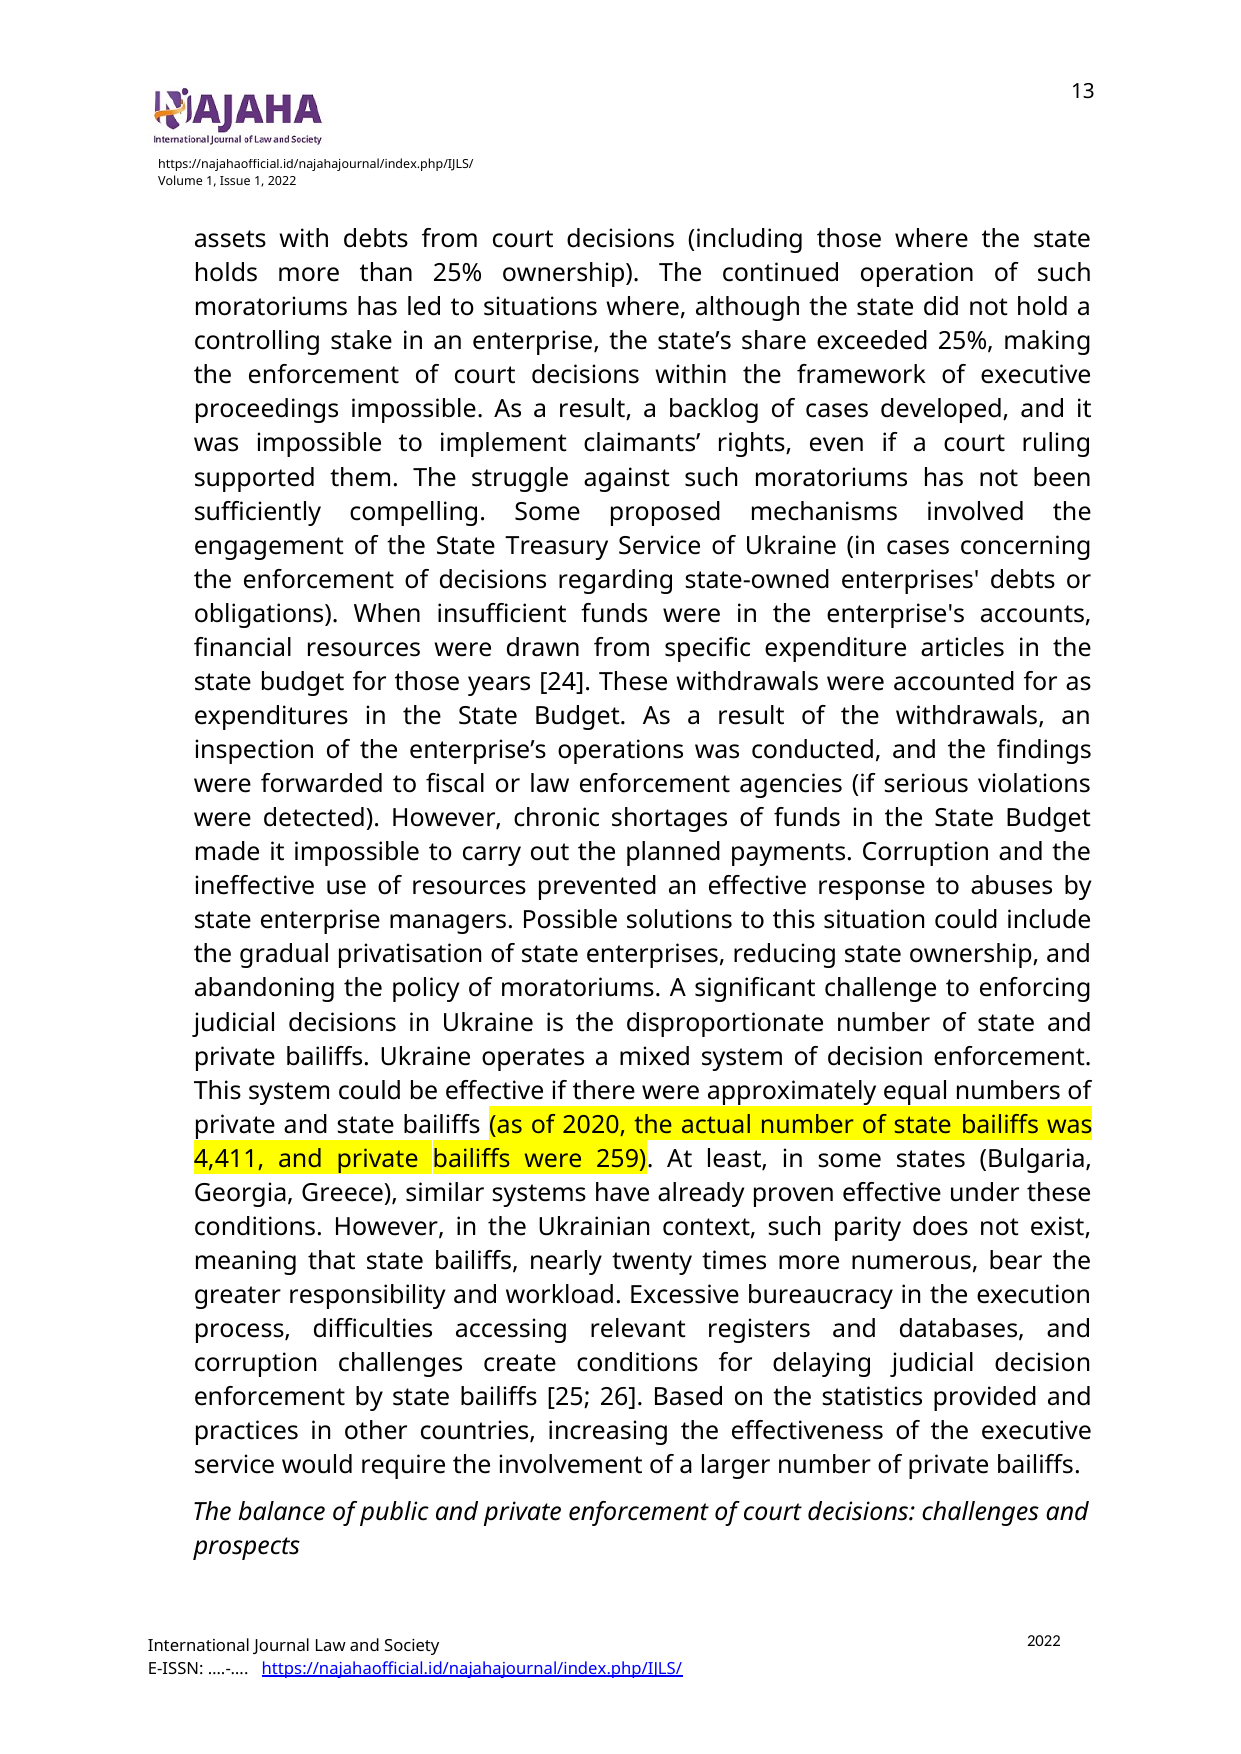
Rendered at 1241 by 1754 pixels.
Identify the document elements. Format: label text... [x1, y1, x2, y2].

picture [147, 75, 327, 159]
text The balance of public and private enforcement of court decisions: challenges and prospects [192, 1493, 1093, 1562]
